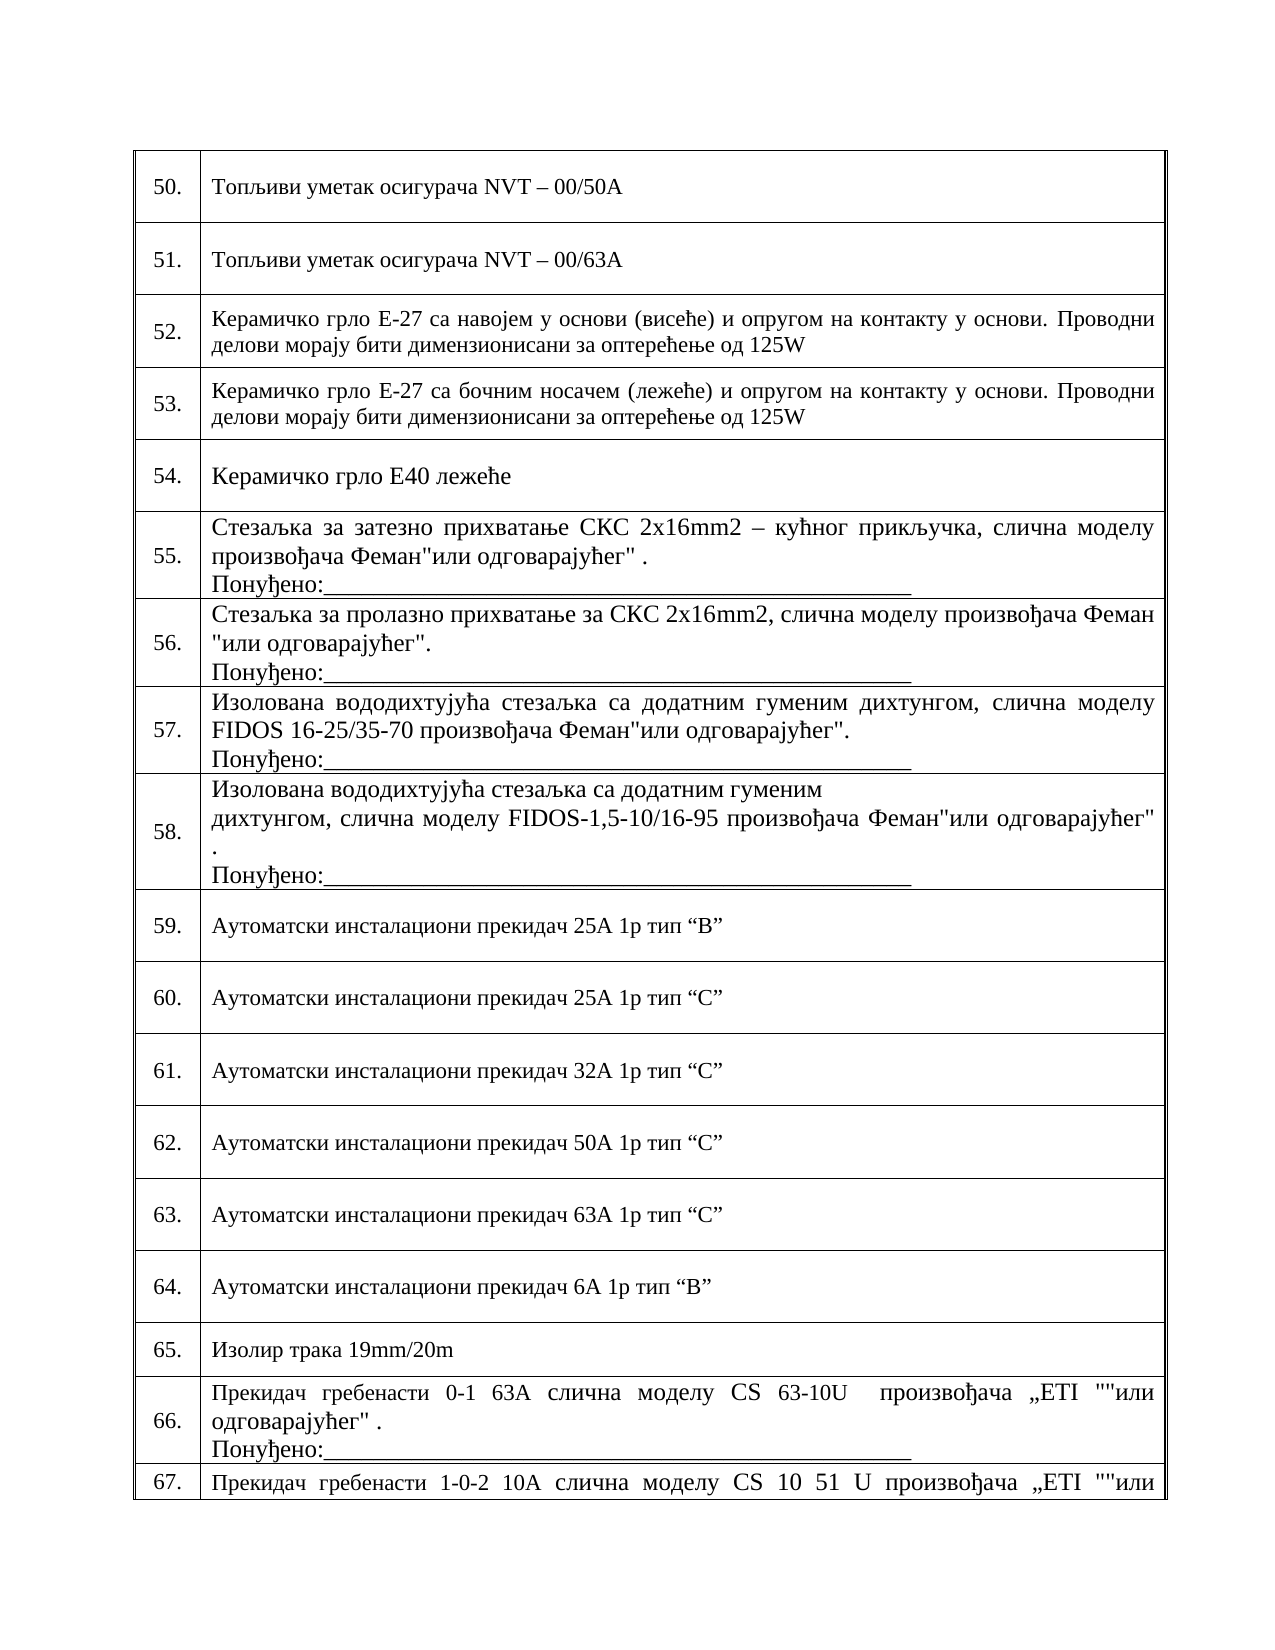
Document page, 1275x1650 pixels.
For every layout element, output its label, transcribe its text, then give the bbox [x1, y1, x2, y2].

table_cell 59. [136, 890, 200, 961]
table_cell Аутоматски инсталациони прекидач 32А 1р тип “С” [201, 1034, 1164, 1105]
table_cell 65. [136, 1323, 200, 1376]
table_cell Керамичко грло E-27 са навојем у основи (висеће) и опругом на контакту у основи. Проводни делови морају бити димензионисани за оптерећење од 125W [201, 295, 1164, 367]
table_cell 61. [136, 1034, 200, 1105]
table_cell 55. [136, 512, 200, 598]
table_cell 64. [136, 1251, 200, 1322]
table_cell Стезаљка за затезно прихватање СКС 2х16mm2 – кућног прикључка, слична моделу произвођача Феман"или одговарајућег" . Понуђено:_______________________________________________ [201, 512, 1164, 598]
table_cell 60. [136, 962, 200, 1033]
table_cell 57. [136, 687, 200, 773]
table_cell Керамичко грло E-27 са бочним носачем (лежеће) и опругом на контакту у основи. Проводни делови морају бити димензионисани за оптерећење од 125W [201, 368, 1164, 439]
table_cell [201, 1464, 1164, 1499]
table_cell 66. [136, 1377, 200, 1463]
table_cell 50. [136, 151, 200, 222]
table_cell Топљиви уметак осигурача NVT – 00/50A [201, 151, 1164, 222]
table_cell Аутоматски инсталациони прекидач 50А 1р тип “С” [201, 1106, 1164, 1178]
table_cell 67. [136, 1464, 200, 1499]
table_cell Прекидач гребенасти 0-1 63А сличнa моделу CS 63-10U произвођача „ETI ""или одговарајућег" . Понуђено:_______________________________________________ [201, 1377, 1164, 1463]
table_cell Аутоматски инсталациони прекидач 25А 1р тип “С” [201, 962, 1164, 1033]
table_cell Аутоматски инсталациони прекидач 63А 1р тип “С” [201, 1179, 1164, 1250]
table_cell 62. [136, 1106, 200, 1178]
table_cell 51. [136, 223, 200, 294]
table_cell 58. [136, 774, 200, 889]
table_cell Стезаљка за пролазно прихватање за СКС 2х16mm2, слична моделу произвођача Феман "или одговарајућег". Понуђено:_______________________________________________ [201, 599, 1164, 686]
table_cell 63. [136, 1179, 200, 1250]
table_cell Керамичко грло Е40 лежеће [201, 440, 1164, 511]
table_cell Аутоматски инсталациони прекидач 25А 1р тип “В” [201, 890, 1164, 961]
table_cell 54. [136, 440, 200, 511]
table_cell Изолована вододихтујућа стезаљка са додатним гуменим дихтунгом, слична моделу FIDOS-1,5-10/16-95 произвођача Феман"или одговарајућег" . Понуђено:_______________________________________________ [201, 774, 1164, 889]
table_cell 53. [136, 368, 200, 439]
table_cell 56. [136, 599, 200, 686]
table_cell Изолир трака 19mm/20m [201, 1323, 1164, 1376]
table_cell Аутоматски инсталациони прекидач 6А 1р тип “В” [201, 1251, 1164, 1322]
table_cell Топљиви уметак осигурача NVT – 00/63A [201, 223, 1164, 294]
table_cell 52. [136, 295, 200, 367]
table_cell Изолована вододихтујућа стезаљка са додатним гуменим дихтунгом, слична моделу FIDOS 16-25/35-70 произвођача Феман"или одговарајућег". Понуђено:_______________________________________________ [201, 687, 1164, 773]
